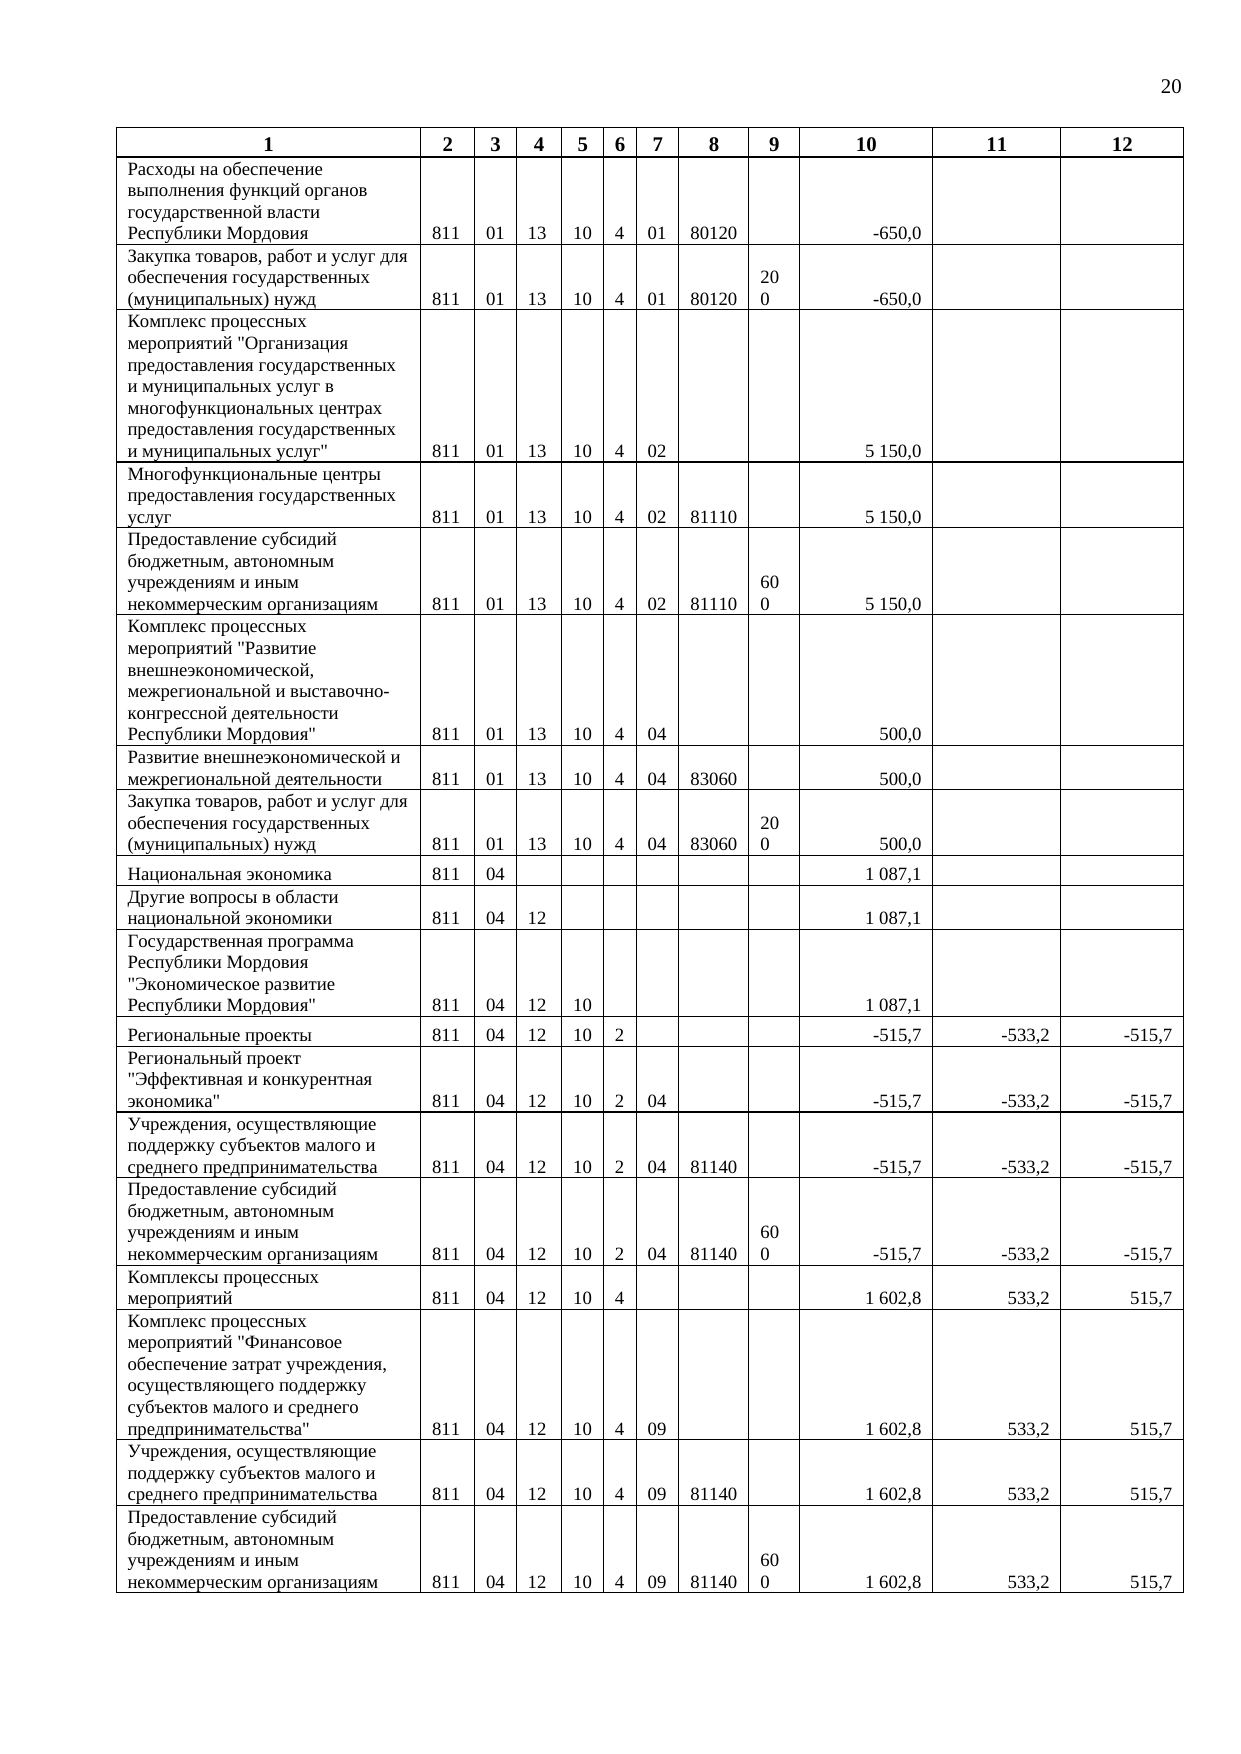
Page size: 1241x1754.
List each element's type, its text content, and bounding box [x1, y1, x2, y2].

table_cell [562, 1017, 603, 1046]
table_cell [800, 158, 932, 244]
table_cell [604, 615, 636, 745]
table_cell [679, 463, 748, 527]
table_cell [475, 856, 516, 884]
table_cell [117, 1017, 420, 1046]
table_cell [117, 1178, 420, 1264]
table_header 9 [749, 128, 799, 156]
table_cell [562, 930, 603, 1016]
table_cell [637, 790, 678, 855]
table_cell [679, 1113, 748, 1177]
table_header 10 [800, 128, 932, 156]
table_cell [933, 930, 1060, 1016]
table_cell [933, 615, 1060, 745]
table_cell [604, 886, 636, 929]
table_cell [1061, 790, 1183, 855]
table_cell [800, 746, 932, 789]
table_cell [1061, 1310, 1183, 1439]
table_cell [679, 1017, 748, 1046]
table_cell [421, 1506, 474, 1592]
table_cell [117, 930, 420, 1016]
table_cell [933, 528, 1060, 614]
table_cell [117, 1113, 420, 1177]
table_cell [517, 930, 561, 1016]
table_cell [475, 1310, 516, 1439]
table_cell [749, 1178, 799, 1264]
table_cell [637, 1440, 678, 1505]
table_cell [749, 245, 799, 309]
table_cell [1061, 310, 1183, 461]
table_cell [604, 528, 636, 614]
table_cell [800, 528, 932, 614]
table_header 3 [475, 128, 516, 156]
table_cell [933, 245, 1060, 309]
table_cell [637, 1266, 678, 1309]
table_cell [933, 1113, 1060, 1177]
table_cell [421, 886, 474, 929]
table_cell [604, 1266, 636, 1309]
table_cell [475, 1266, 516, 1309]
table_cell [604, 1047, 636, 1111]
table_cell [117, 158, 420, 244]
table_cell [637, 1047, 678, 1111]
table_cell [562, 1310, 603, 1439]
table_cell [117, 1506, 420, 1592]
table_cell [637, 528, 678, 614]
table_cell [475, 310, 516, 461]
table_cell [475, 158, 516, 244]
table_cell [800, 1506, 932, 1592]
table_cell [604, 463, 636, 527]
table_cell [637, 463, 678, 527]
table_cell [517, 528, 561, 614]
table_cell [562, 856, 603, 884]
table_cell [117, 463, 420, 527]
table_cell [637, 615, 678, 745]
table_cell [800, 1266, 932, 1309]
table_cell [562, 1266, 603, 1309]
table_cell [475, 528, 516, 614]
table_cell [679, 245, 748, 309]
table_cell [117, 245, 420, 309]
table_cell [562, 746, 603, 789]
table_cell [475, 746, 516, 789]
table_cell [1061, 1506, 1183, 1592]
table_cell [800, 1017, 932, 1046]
table_header 6 [604, 128, 636, 156]
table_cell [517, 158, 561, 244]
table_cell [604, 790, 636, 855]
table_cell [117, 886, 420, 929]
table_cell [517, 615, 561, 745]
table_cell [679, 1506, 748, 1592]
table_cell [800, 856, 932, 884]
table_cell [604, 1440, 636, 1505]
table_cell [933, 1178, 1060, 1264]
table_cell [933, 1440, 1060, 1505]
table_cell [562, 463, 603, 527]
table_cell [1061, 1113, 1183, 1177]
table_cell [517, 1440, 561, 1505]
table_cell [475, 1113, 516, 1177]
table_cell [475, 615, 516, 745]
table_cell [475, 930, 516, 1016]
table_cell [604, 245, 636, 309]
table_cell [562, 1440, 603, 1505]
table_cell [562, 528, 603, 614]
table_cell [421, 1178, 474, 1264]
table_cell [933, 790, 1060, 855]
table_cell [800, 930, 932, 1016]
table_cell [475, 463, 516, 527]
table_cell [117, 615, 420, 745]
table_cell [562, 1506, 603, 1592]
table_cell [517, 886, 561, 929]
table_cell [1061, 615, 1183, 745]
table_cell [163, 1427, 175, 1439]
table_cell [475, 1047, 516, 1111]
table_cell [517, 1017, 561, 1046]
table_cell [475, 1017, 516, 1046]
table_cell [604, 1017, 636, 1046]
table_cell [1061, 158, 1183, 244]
table_header 1 [117, 128, 420, 156]
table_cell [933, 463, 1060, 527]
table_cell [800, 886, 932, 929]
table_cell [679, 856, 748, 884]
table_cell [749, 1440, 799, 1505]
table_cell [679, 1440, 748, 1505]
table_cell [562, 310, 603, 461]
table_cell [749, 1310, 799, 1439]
table_header 2 [421, 128, 474, 156]
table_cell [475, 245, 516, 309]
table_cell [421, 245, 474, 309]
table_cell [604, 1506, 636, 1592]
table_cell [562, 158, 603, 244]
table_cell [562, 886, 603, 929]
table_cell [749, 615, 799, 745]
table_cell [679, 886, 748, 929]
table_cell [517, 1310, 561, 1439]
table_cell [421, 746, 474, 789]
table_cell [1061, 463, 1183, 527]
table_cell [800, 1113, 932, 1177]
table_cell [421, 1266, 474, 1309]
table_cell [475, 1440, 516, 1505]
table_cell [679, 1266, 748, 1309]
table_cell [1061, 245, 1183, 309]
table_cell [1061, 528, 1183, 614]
table_header 7 [637, 128, 678, 156]
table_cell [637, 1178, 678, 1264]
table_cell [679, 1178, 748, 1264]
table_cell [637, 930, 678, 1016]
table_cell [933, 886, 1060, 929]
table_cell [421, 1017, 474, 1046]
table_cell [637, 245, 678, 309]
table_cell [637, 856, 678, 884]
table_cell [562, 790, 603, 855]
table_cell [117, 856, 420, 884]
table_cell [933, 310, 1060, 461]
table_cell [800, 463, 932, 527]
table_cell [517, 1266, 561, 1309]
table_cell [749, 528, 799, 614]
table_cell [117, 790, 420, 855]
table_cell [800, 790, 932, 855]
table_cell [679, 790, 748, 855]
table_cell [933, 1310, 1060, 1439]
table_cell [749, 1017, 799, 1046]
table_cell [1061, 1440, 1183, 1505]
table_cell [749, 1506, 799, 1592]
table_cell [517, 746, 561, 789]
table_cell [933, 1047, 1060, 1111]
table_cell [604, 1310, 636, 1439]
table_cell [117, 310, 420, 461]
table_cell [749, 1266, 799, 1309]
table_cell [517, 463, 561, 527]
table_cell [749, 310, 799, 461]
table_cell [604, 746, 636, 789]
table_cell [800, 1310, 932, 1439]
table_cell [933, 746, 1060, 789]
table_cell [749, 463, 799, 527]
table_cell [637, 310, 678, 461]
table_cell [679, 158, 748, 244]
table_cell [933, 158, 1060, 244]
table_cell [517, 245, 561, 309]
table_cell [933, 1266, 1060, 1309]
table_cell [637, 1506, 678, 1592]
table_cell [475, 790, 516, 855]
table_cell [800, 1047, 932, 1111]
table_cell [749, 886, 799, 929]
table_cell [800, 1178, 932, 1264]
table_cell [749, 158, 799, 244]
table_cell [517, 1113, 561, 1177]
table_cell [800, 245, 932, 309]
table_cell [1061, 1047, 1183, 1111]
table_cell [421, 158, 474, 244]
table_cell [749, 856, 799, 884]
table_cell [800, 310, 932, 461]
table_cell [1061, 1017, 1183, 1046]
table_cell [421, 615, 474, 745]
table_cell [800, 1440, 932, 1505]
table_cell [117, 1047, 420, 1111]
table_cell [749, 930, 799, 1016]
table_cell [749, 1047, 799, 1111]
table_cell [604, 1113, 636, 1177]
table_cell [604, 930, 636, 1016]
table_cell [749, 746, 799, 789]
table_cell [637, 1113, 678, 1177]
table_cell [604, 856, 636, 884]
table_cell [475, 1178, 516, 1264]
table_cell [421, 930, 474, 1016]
table_header 11 [933, 128, 1060, 156]
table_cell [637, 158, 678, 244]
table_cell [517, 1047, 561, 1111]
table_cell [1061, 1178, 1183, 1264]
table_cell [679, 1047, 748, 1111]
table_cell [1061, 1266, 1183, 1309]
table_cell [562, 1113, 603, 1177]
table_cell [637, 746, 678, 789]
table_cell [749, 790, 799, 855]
table_header 4 [517, 128, 561, 156]
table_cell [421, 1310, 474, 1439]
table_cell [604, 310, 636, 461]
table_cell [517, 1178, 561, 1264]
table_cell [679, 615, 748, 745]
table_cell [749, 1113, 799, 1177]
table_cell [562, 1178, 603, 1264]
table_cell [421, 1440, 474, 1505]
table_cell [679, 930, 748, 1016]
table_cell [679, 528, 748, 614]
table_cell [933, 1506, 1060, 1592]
table_header 8 [679, 128, 748, 156]
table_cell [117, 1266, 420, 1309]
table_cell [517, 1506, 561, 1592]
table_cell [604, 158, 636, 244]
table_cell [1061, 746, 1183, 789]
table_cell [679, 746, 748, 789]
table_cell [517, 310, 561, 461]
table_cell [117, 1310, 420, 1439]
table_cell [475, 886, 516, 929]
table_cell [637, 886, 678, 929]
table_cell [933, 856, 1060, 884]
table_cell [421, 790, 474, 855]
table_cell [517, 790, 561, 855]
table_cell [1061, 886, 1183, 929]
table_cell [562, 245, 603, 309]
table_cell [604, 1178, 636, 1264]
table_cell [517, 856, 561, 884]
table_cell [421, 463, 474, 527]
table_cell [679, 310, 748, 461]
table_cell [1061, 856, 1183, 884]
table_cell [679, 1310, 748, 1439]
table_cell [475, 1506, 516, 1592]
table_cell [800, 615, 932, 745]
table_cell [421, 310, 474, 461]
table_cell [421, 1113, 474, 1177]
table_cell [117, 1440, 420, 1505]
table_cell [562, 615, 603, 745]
table_header 12 [1061, 128, 1183, 156]
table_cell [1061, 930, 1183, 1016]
table_header 5 [562, 128, 603, 156]
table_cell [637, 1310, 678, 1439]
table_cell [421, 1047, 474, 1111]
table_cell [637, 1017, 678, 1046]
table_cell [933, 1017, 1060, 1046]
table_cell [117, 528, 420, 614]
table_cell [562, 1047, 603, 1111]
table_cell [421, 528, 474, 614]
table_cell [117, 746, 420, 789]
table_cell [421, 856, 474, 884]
